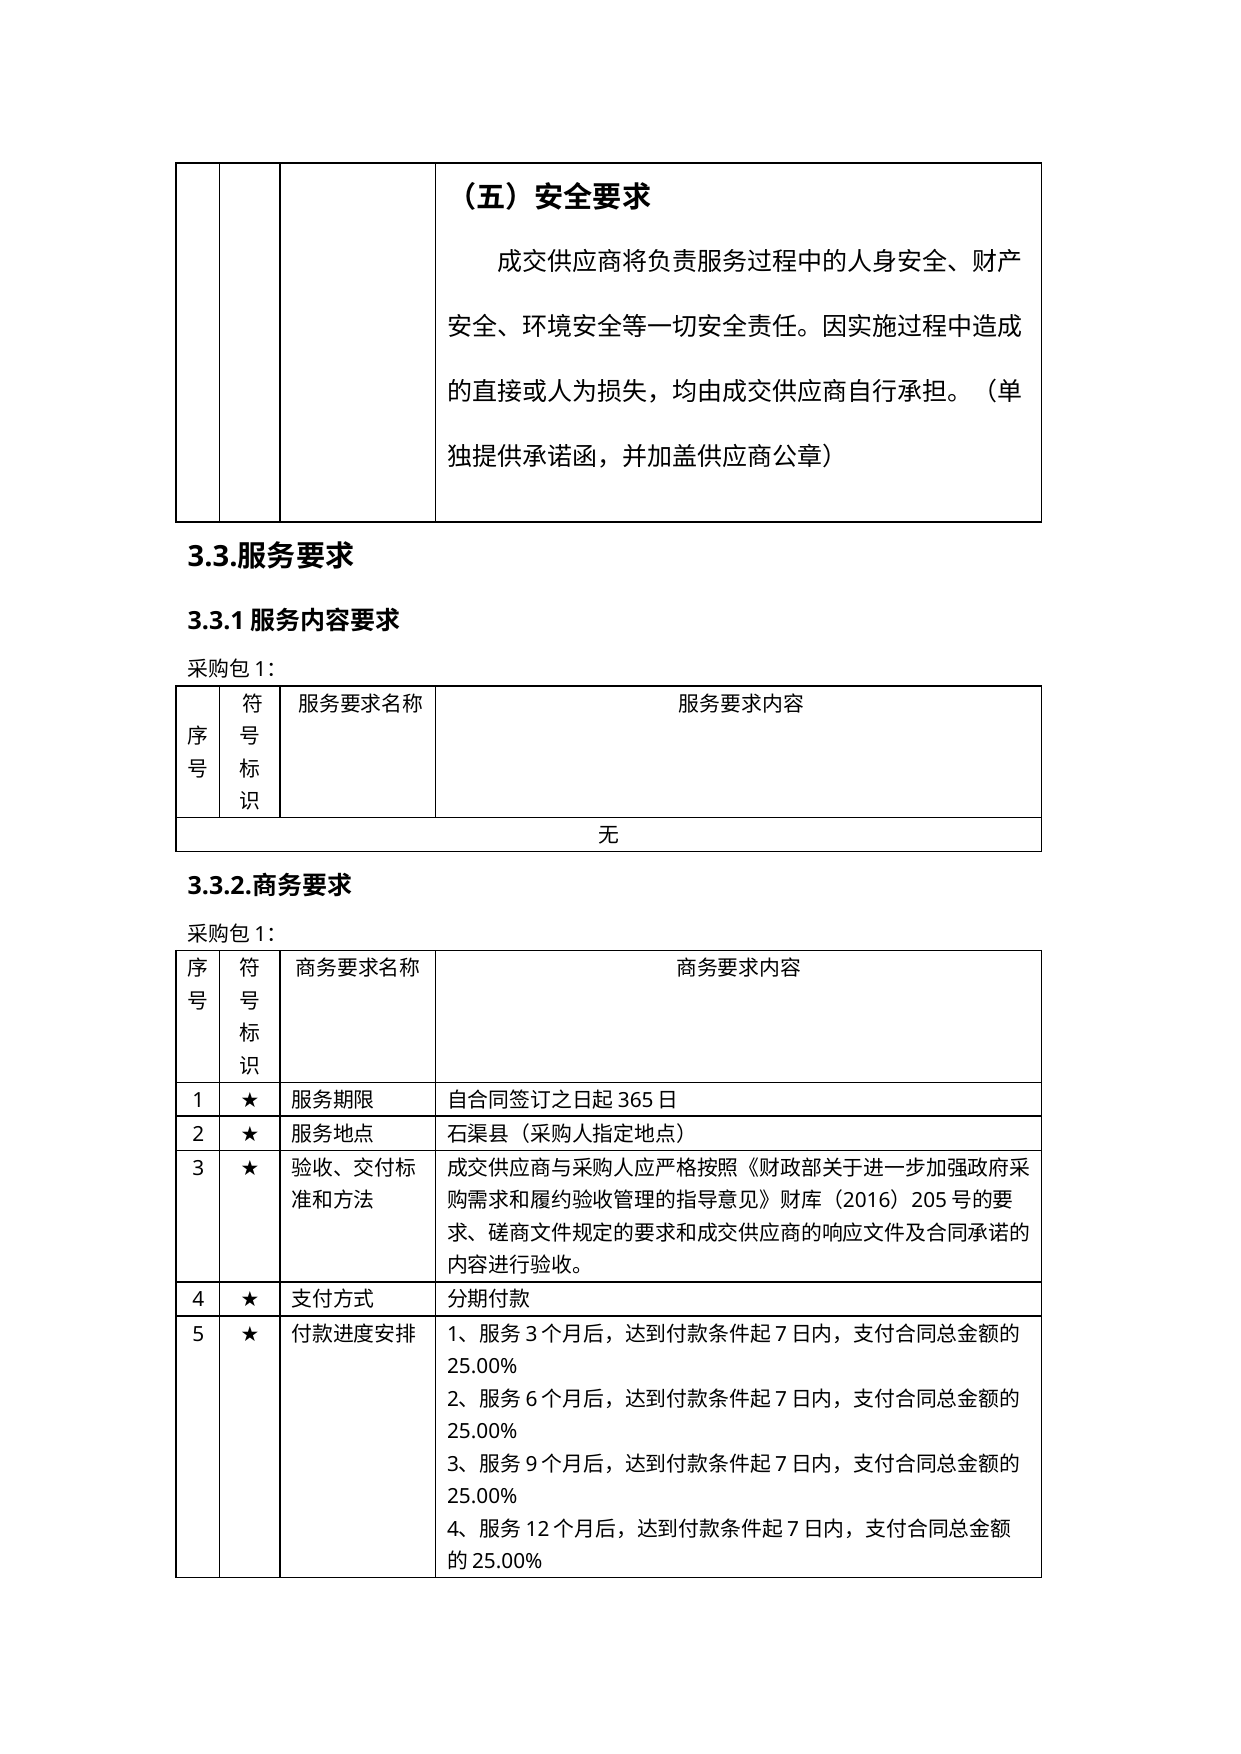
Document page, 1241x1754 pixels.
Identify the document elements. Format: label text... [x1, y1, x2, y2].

table_cell 2 [177, 1117, 219, 1149]
table_header 序号 [177, 951, 219, 1081]
table_cell 服务期限 [281, 1083, 435, 1115]
table_cell ★ [220, 1117, 279, 1149]
table_cell 无 [177, 818, 1041, 851]
table_cell ★ [220, 1283, 279, 1315]
table_cell 1 [177, 1083, 219, 1115]
table_header 服务要求内容 [436, 687, 1041, 817]
table_cell 4 [177, 1283, 219, 1315]
table_cell 1 [177, 164, 219, 521]
table_header 商务要求内容 [436, 951, 1041, 1081]
table_cell 分期付款 [436, 1283, 1041, 1315]
table_cell 支付方式 [281, 1283, 435, 1315]
table_cell 付款进度安排 [281, 1317, 435, 1577]
table_cell 1、服务3个月后，达到付款条件起7日内，支付合同总金额的25.00% 2、服务6个月后，达到付款条件起7日内，支付合同总金额的25.00% 3、服务9个月后，达到付款条件起7日内，支付合同总金额的25.00% 4、服务12个月后，达到付款条件起7日内，支付合同总金额的25.00% [436, 1317, 1041, 1577]
table_cell 验收、交付标准和方法 [281, 1151, 435, 1281]
table_cell ★ [220, 1317, 279, 1577]
table_header 符号标识 [220, 951, 279, 1081]
text 3.3.服务要求 [187, 523, 1053, 588]
table_cell 自合同签订之日起365日 [436, 1083, 1041, 1115]
text 3.3.2.商务要求 [187, 852, 1053, 917]
table_header 符号标识 [220, 687, 279, 817]
table_cell 3 [177, 1151, 219, 1281]
table_cell 石渠县（采购人指定地点） [436, 1117, 1041, 1149]
text 3.3.1服务内容要求 [187, 588, 1053, 653]
table_header 序号 [177, 687, 219, 817]
table_cell 成交供应商与采购人应严格按照《财政部关于进一步加强政府采购需求和履约验收管理的指导意见》财库（2016）205号的要求、磋商文件规定的要求和成交供应商的响应文件及合同承诺的内容进行验收。 [436, 1151, 1041, 1281]
text 采购包1： [187, 653, 1053, 685]
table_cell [436, 164, 1041, 521]
table_cell [220, 164, 279, 521]
table_cell ★ [220, 1151, 279, 1281]
text 采购包1： [187, 917, 1053, 950]
table_cell 服务地点 [281, 1117, 435, 1149]
table_header 商务要求名称 [281, 951, 435, 1081]
table_cell ★ [220, 1083, 279, 1115]
table_cell [281, 164, 435, 521]
table_header 服务要求名称 [281, 687, 435, 817]
table_cell 5 [177, 1317, 219, 1577]
